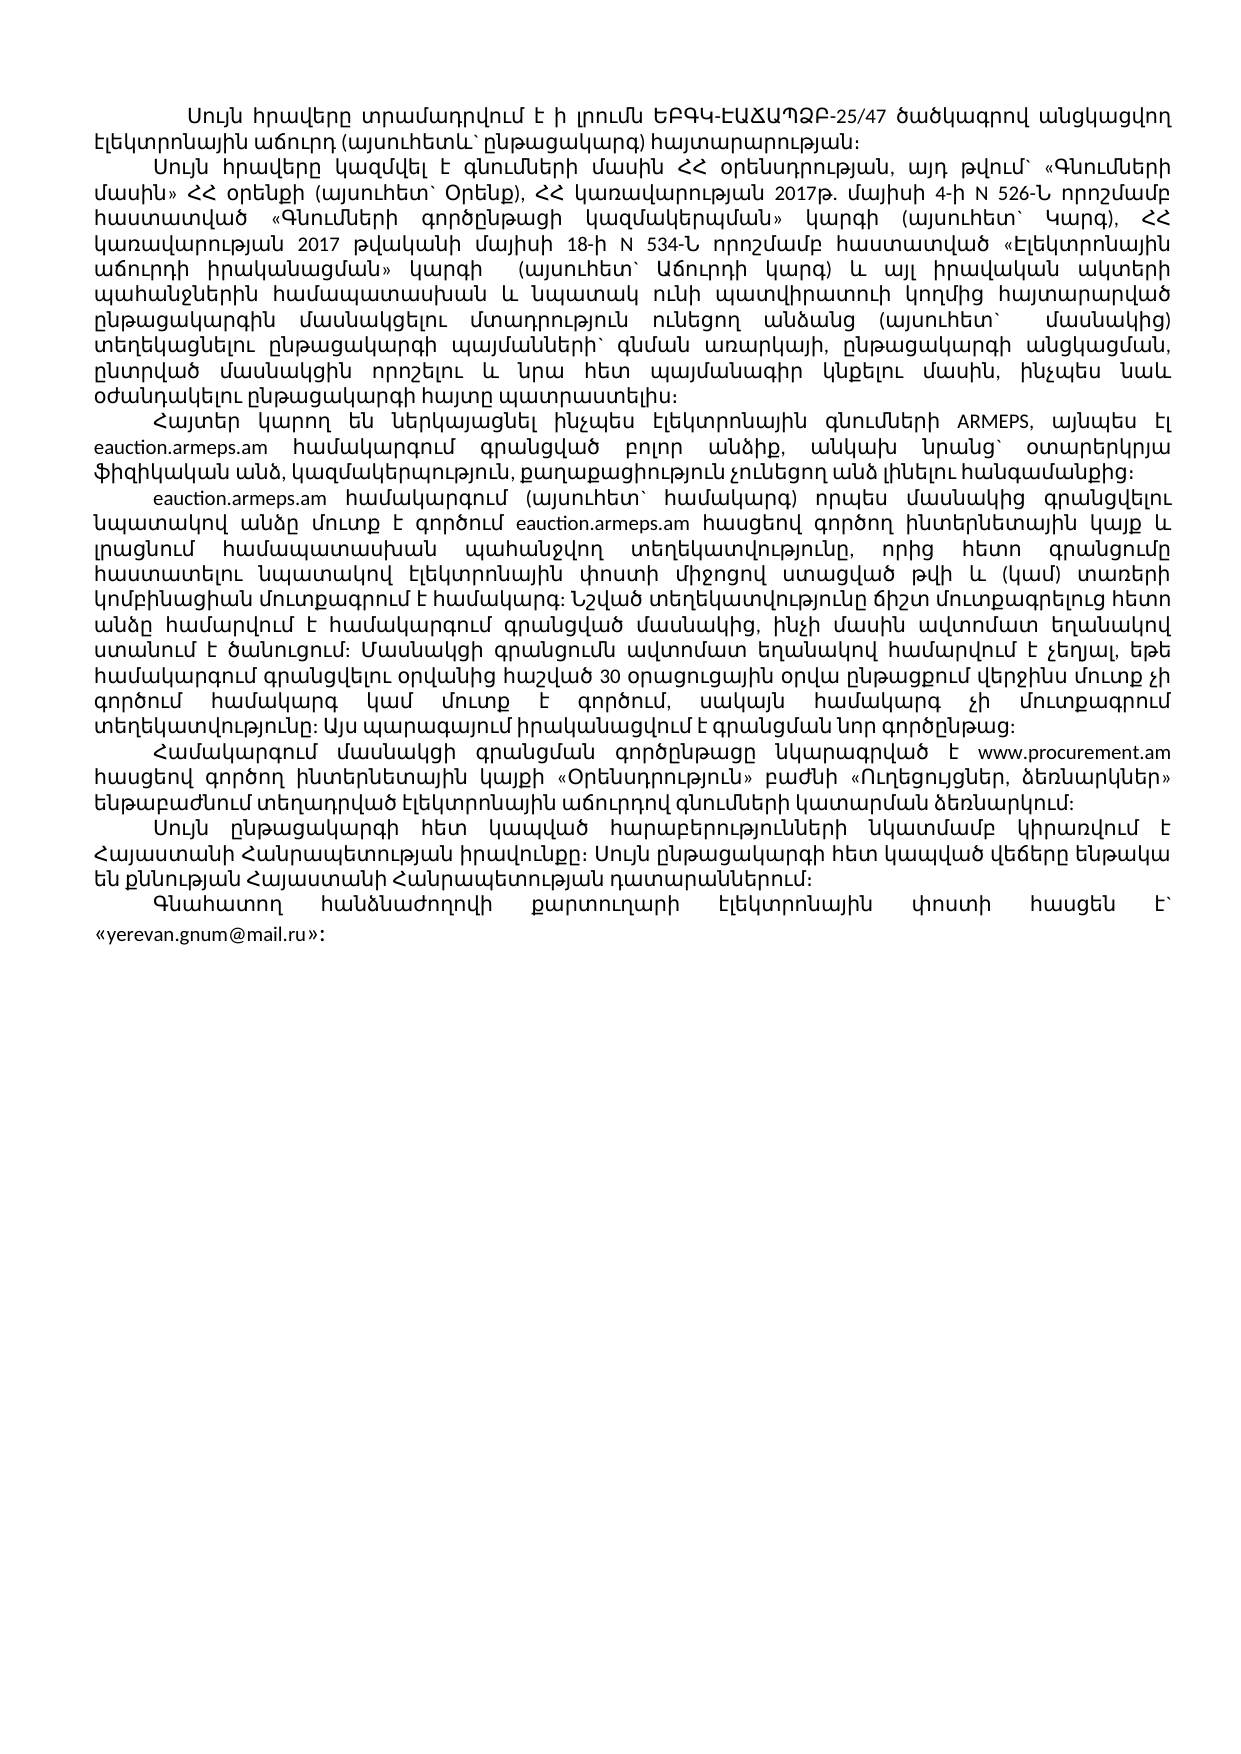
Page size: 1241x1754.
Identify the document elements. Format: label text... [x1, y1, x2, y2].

text Հայտեր կարող են ներկայացնել ինչպես էլեկտրոնային գնումների ARMEPS, այնպես էլ eauction.armeps.am համակարգում գրանցված բոլոր անձիք, անկախ նրանց` օտարերկրյա ֆիզիկական անձ, կազմակերպություն, քաղաքացիություն չունեցող անձ լինելու հանգամանքից։ [94, 409, 1171, 485]
text eauction.armeps.am համակարգում (այսուհետ` համակարգ) որպես մասնակից գրանցվելու նպատակով անձը մուտք է գործում eauction.armeps.am հասցեով գործող ինտերնետային կայք և լրացնում համապատասխան պահանջվող տեղեկատվությունը, որից հետո գրանցումը հաստատելու նպատակով էլեկտրոնային փոստի միջոցով ստացված թվի և (կամ) տառերի կոմբինացիան մուտքագրում է համակարգ: Նշված տեղեկատվությունը ճիշտ մուտքագրելուց հետո անձը համարվում է համակարգում գրանցված մասնակից, ինչի մասին ավտոմատ եղանակով ստանում է ծանուցում: Մասնակցի գրանցումն ավտոմատ եղանակով համարվում է չեղյալ, եթե համակարգում գրանցվելու օրվանից հաշված 30 օրացուցային օրվա ընթացքում վերջինս մուտք չի գործում համակարգ կամ մուտք է գործում, սակայն համակարգ չի մուտքագրում տեղեկատվությունը: Այս պարագայում իրականացվում է գրանցման նոր գործընթաց: [94, 485, 1171, 739]
text Սույն ընթացակարգի հետ կապված հարաբերությունների նկատմամբ կիրառվում է Հայաստանի Հանրապետության իրավունքը։ Սույն ընթացակարգի հետ կապված վեճերը ենթակա են քննության Հայաստանի Հանրապետության դատարաններում։ [94, 815, 1171, 892]
text Գնահատող հանձնաժողովի քարտուղարի էլեկտրոնային փոստի հասցեն է` «yerevan.gnum@mail.ru»: [94, 892, 1171, 948]
text Համակարգում մասնակցի գրանցման գործընթացը նկարագրված է www.procurement.am հասցեով գործող ինտերնետային կայքի «Օրենսդրություն» բաժնի «Ուղեցույցներ, ձեռնարկներ» ենթաբաժնում տեղադրված էլեկտրոնային աճուրդով գնումների կատարման ձեռնարկում: [94, 739, 1171, 815]
text Սույն հրավերը կազմվել է գնումների մասին ՀՀ օրենսդրության, այդ թվում` «Գնումների մասին» ՀՀ օրենքի (այսուհետ` Օրենք), ՀՀ կառավարության 2017թ. մայիսի 4-ի N 526-Ն որոշմամբ հաստատված «Գնումների գործընթացի կազմակերպման» կարգի (այսուհետ` Կարգ), ՀՀ կառավարության 2017 թվականի մայիսի 18-ի N 534-Ն որոշմամբ հաստատված «Էլեկտրոնային աճուրդի իրականացման» կարգի (այսուհետ` Աճուրդի կարգ) և այլ իրավական ակտերի պահանջներին համապատասխան և նպատակ ունի պատվիրատուի կողմից հայտարարված ընթացակարգին մասնակցելու մտադրություն ունեցող անձանց (այսուհետ` մասնակից) տեղեկացնելու ընթացակարգի պայմանների` գնման առարկայի, ընթացակարգի անցկացման, ընտրված մասնակցին որոշելու և նրա հետ պայմանագիր կնքելու մասին, ինչպես նաև օժանդակելու ընթացակարգի հայտը պատրաստելիս։ [94, 154, 1171, 409]
text Սույն հրավերը տրամադրվում է ի լրումն ԵԲԳԿ-ԷԱՃԱՊՁԲ-25/47 ծածկագրով անցկացվող էլեկտրոնային աճուրդ (այսուհետև` ընթացակարգ) հայտարարության։ [94, 104, 1171, 154]
